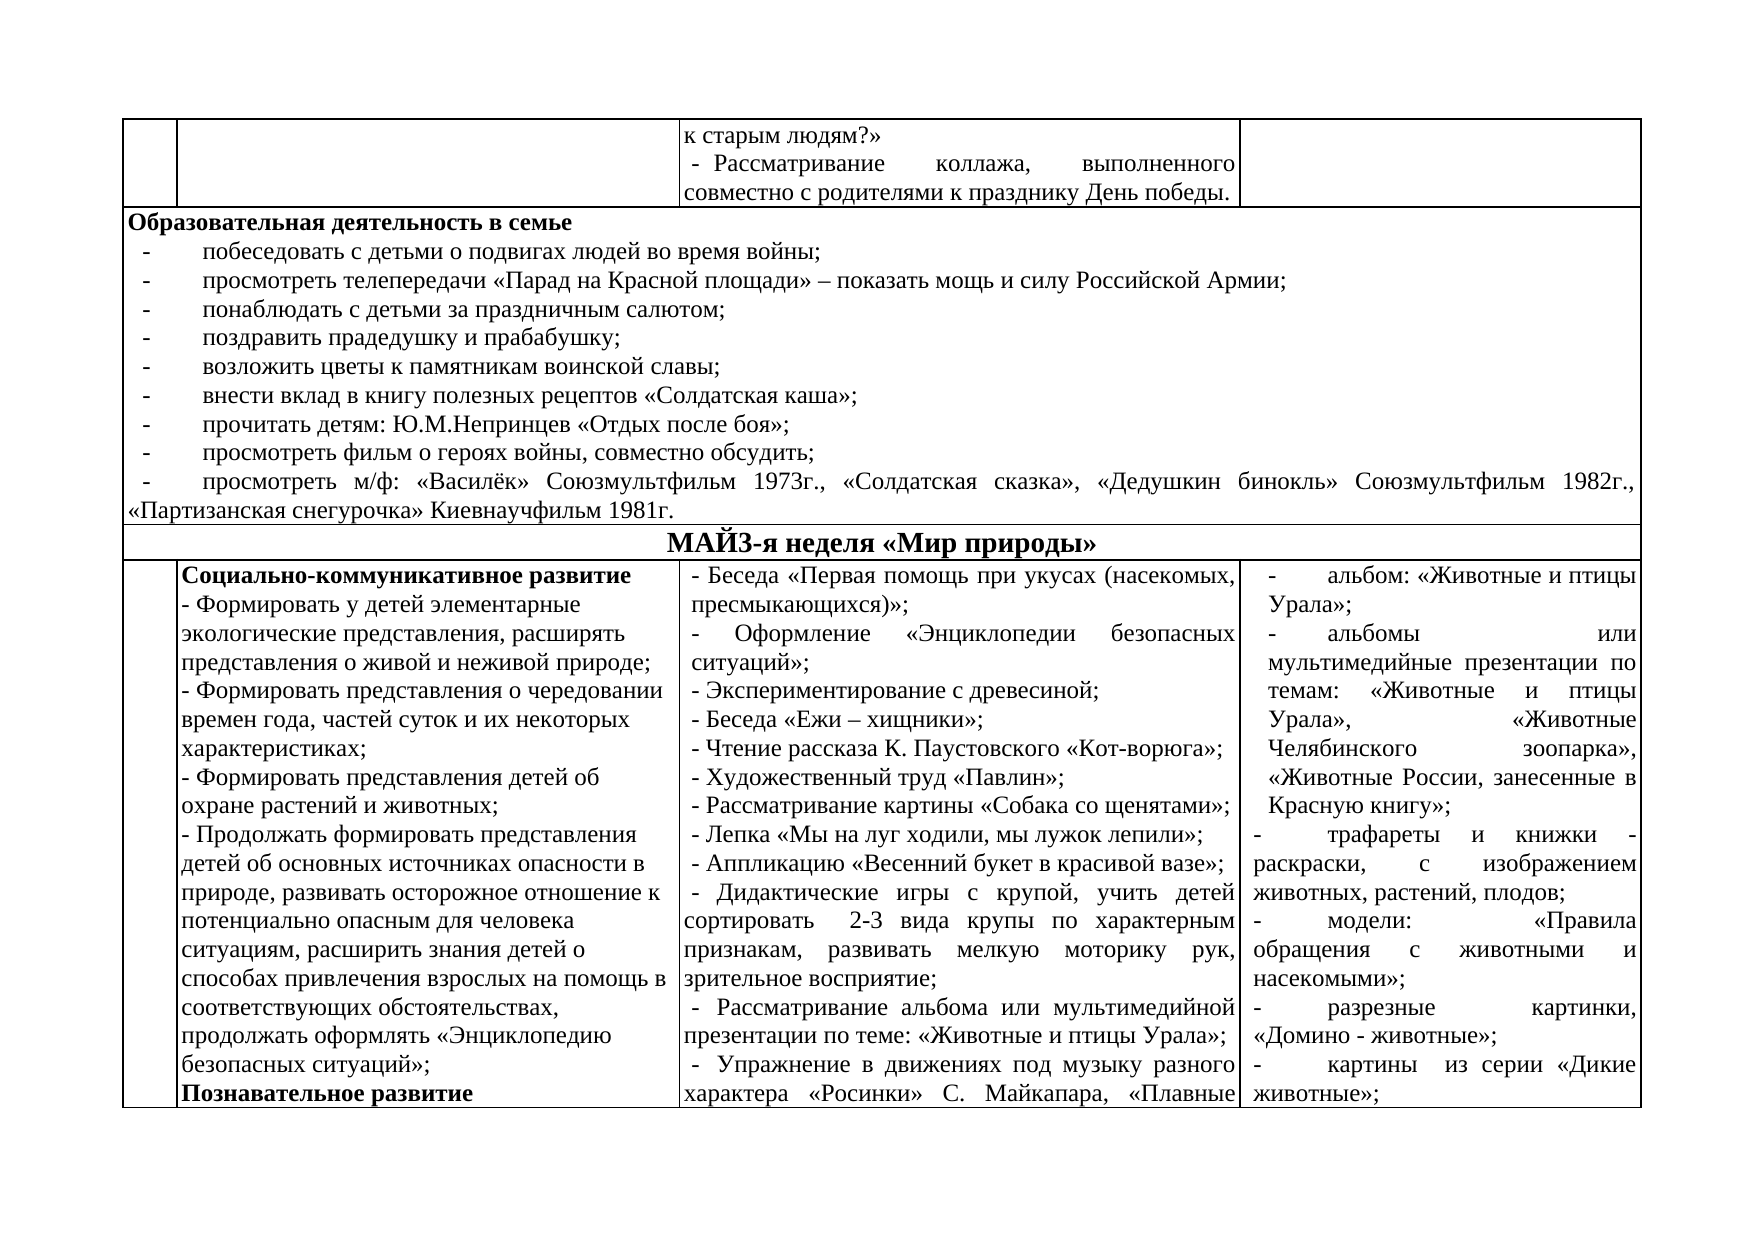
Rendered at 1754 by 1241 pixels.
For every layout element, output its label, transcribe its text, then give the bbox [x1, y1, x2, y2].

table_cell [124, 561, 176, 1107]
table_cell Образовательная деятельность в семье побеседовать с детьми о подвигах людей во время войны; просмотреть телепередачи «Парад на Красной площади» – показать мощь и силу Российской Армии; понаблюдать с детьми за праздничным салютом; поздравить прадедушку и прабабушку; возложить цветы к памятникам воинской славы; внести вклад в книгу полезных рецептов «Солдатская каша»; прочитать детям: Ю.М.Непринцев «Отдых после боя»; просмотреть фильм о героях войны, совместно обсудить; просмотреть м/ф: «Василёк» Союзмультфильм 1973г., «Солдатская сказка», «Дедушкин бинокль» Союзмультфильм 1982г., «Партизанская снегурочка» Киевнаучфильм 1981г. [124, 208, 1640, 524]
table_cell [1241, 120, 1640, 206]
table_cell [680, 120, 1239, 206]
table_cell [1241, 561, 1640, 1107]
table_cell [680, 561, 1239, 1107]
table_cell [124, 120, 176, 206]
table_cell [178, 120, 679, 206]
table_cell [178, 561, 679, 1107]
